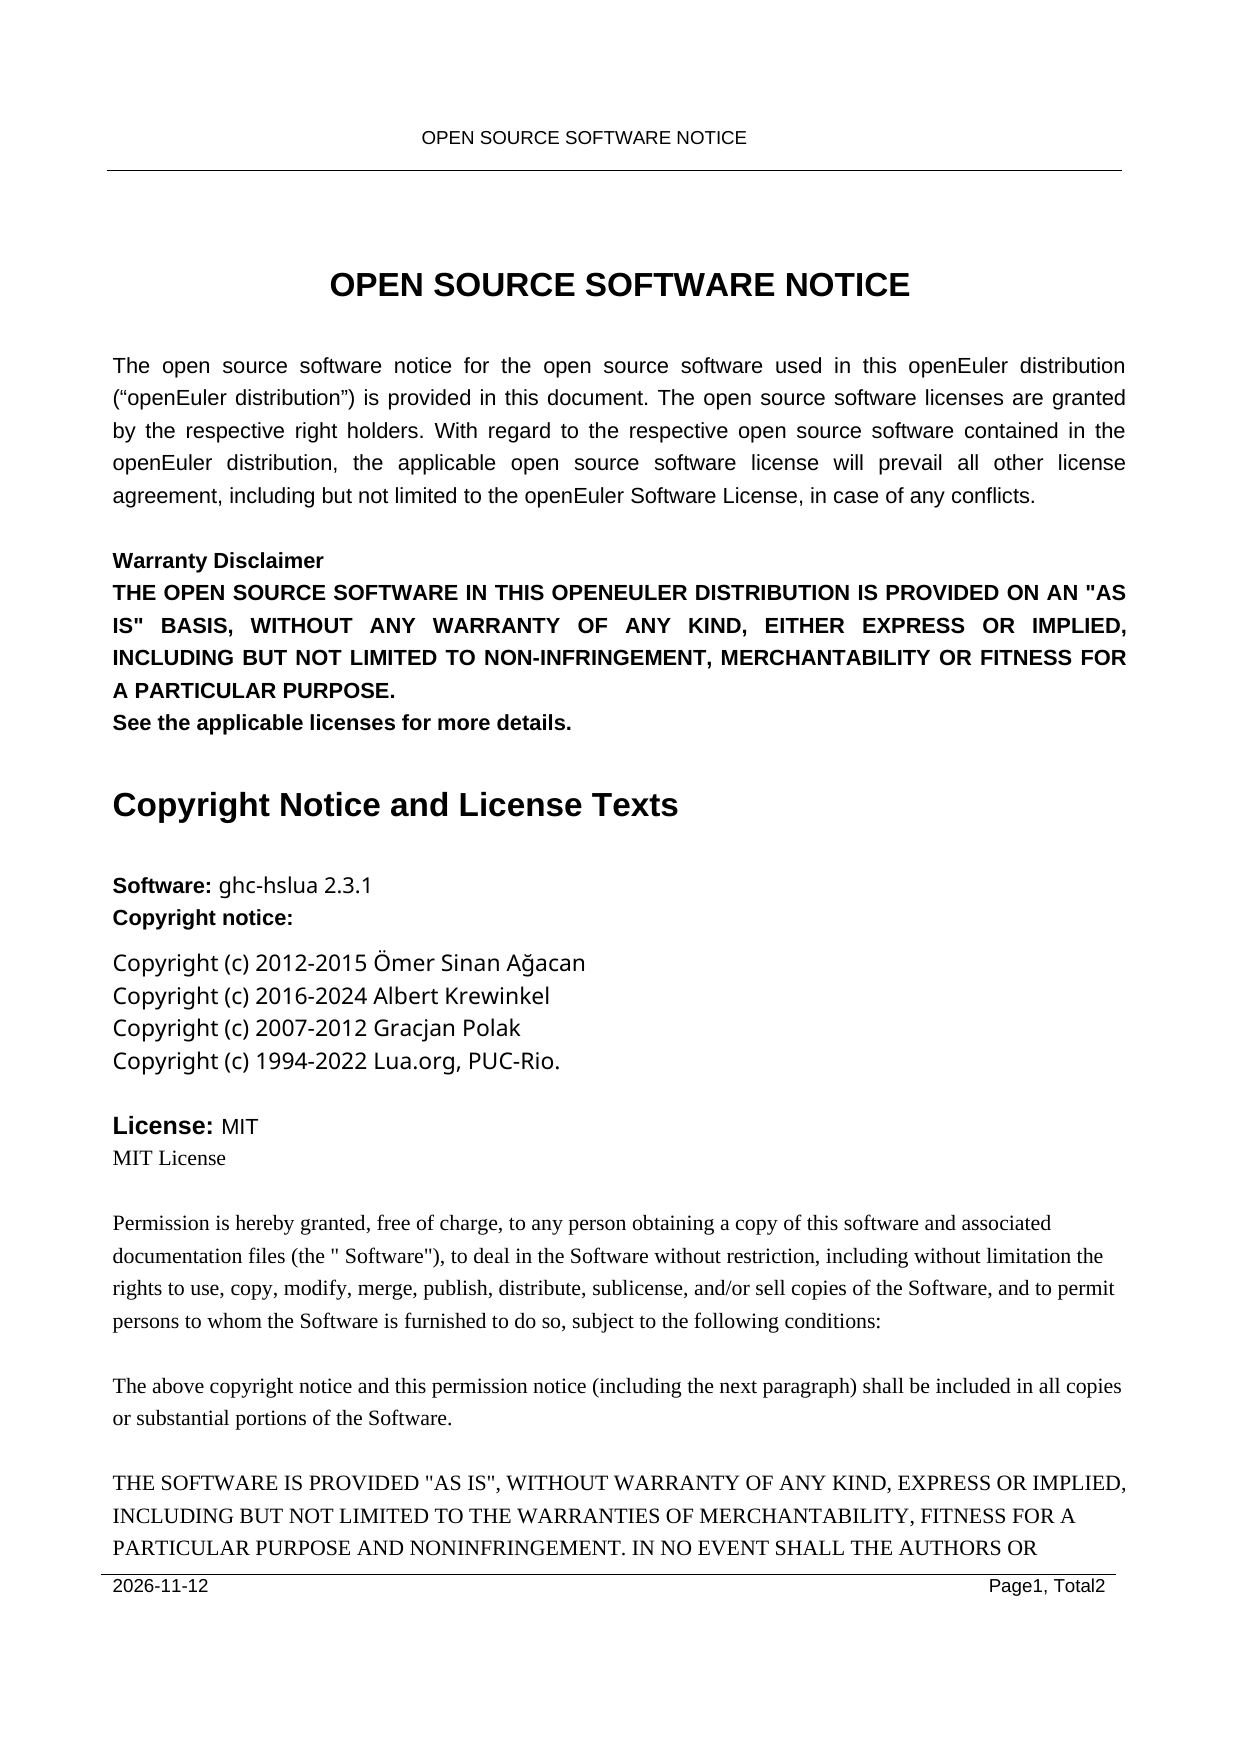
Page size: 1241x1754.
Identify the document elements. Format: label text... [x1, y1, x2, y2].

text Copyright Notice and License Texts [112, 771, 1128, 836]
text OPEN SOURCE SOFTWARE NOTICE [112, 251, 1128, 316]
title Software: ghc-hslua 2.3.1 [112, 869, 1128, 901]
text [112, 1142, 1128, 1564]
text Copyright notice: [112, 901, 1128, 934]
text The open source software notice for the open source software used in this openEuler distribution (“openEuler distribution”) is provided in this document. The open source software licenses are granted by the respective right holders. With regard to the respective open source software contained in the openEuler distribution, the applicable open source software license will prevail all other license agreement, including but not limited to the openEuler Software License, in case of any conflicts. [112, 349, 1128, 511]
text THE OPEN SOURCE SOFTWARE IN THIS OPENEULER DISTRIBUTION IS PROVIDED ON AN "AS IS" BASIS, WITHOUT ANY WARRANTY OF ANY KIND, EITHER EXPRESS OR IMPLIED, INCLUDING BUT NOT LIMITED TO NON-INFRINGEMENT, MERCHANTABILITY OR FITNESS FOR A PARTICULAR PURPOSE. See the applicable licenses for more details. [112, 576, 1128, 739]
text Copyright (c) 2012-2015 Ömer Sinan Ağacan Copyright (c) 2016-2024 Albert Krewinkel Copyright (c) 2007-2012 Gracjan Polak Copyright (c) 1994-2022 Lua.org, PUC-Rio. [112, 947, 1128, 1109]
text License: MIT [112, 1109, 1128, 1142]
text Warranty Disclaimer [112, 544, 1128, 576]
